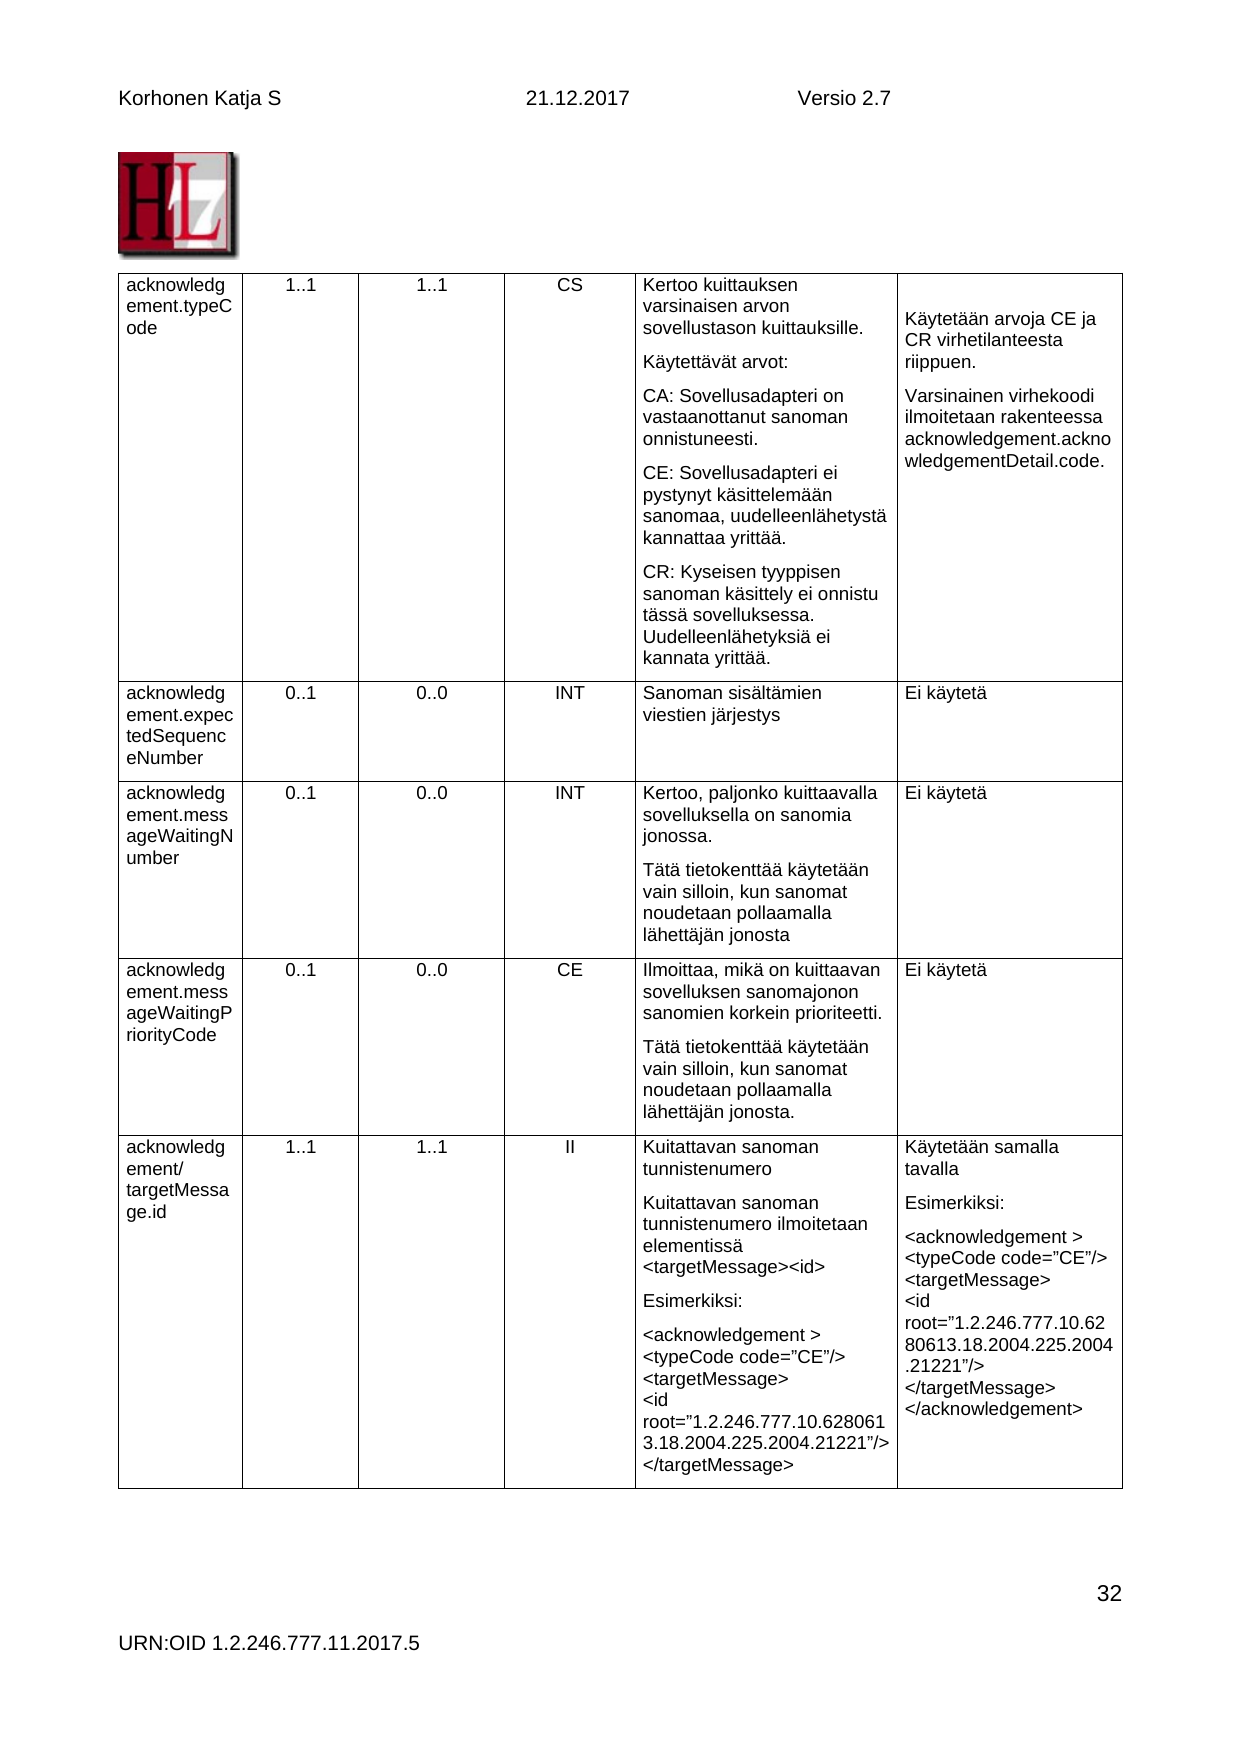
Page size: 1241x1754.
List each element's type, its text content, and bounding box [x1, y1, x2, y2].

table_cell Kertoo kuittauksen varsinaisen arvon sovellustason kuittauksille. Käytettävät arvot: CA: Sovellusadapteri on vastaanottanut sanoman onnistuneesti. CE: Sovellusadapteri ei pystynyt käsittelemään sanomaa, uudelleenlähetystä kannattaa yrittää. CR: Kyseisen tyyppisen sanoman käsittely ei onnistu tässä sovelluksessa. Uudelleenlähetyksiä ei kannata yrittää. [636, 274, 897, 681]
table_cell INT [505, 682, 635, 781]
table_cell acknowledgement.messageWaitingNumber [119, 782, 242, 958]
table_cell 0..0 [359, 682, 504, 781]
table_cell 1..1 [359, 1136, 504, 1488]
table_cell 1..1 [243, 1136, 358, 1488]
table_cell 0..1 [243, 682, 358, 781]
table_cell Ilmoittaa, mikä on kuittaavan sovelluksen sanomajonon sanomien korkein prioriteetti. Tätä tietokenttää käytetään vain silloin, kun sanomat noudetaan pollaamalla lähettäjän jonosta. [636, 959, 897, 1135]
table_cell Käytetään samalla tavalla Esimerkiksi: <acknowledgement > <typeCode code=”CE”/> <targetMessage> <id root=”1.2.246.777.10.6280613.18.2004.225.2004.21221”/> </targetMessage> </acknowledgement> [898, 1136, 1122, 1488]
table_cell 1..1 [243, 274, 358, 681]
table_cell Ei käytetä [898, 959, 1122, 1135]
table_cell CS [505, 274, 635, 681]
table_cell Kertoo, paljonko kuittaavalla sovelluksella on sanomia jonossa. Tätä tietokenttää käytetään vain silloin, kun sanomat noudetaan pollaamalla lähettäjän jonosta [636, 782, 897, 958]
table_cell II [505, 1136, 635, 1488]
table_cell Käytetään arvoja CE ja CR virhetilanteesta riippuen. Varsinainen virhekoodi ilmoitetaan rakenteessa acknowledgement.acknowledgementDetail.code. [898, 274, 1122, 681]
table_cell Kuitattavan sanoman tunnistenumero Kuitattavan sanoman tunnistenumero ilmoitetaan elementissä <targetMessage><id> Esimerkiksi: <acknowledgement > <typeCode code=”CE”/> <targetMessage> <id root=”1.2.246.777.10.6280613.18.2004.225.2004.21221”/> </targetMessage> [636, 1136, 897, 1488]
table_cell acknowledgement.messageWaitingPriorityCode [119, 959, 242, 1135]
table_cell 0..1 [243, 782, 358, 958]
table_cell 0..1 [243, 959, 358, 1135]
table_cell Sanoman sisältämien viestien järjestys [636, 682, 897, 781]
table_cell Ei käytetä [898, 682, 1122, 781]
table_cell acknowledgement.typeCode [119, 274, 242, 681]
table_cell Ei käytetä [898, 782, 1122, 958]
table_cell 1..1 [359, 274, 504, 681]
table_cell 0..0 [359, 959, 504, 1135]
table_cell 0..0 [359, 782, 504, 958]
picture [118, 152, 241, 260]
table_cell acknowledgement.expectedSequenceNumber [119, 682, 242, 781]
table_cell CE [505, 959, 635, 1135]
table_cell acknowledgement/targetMessage.id [119, 1136, 242, 1488]
table_cell INT [505, 782, 635, 958]
